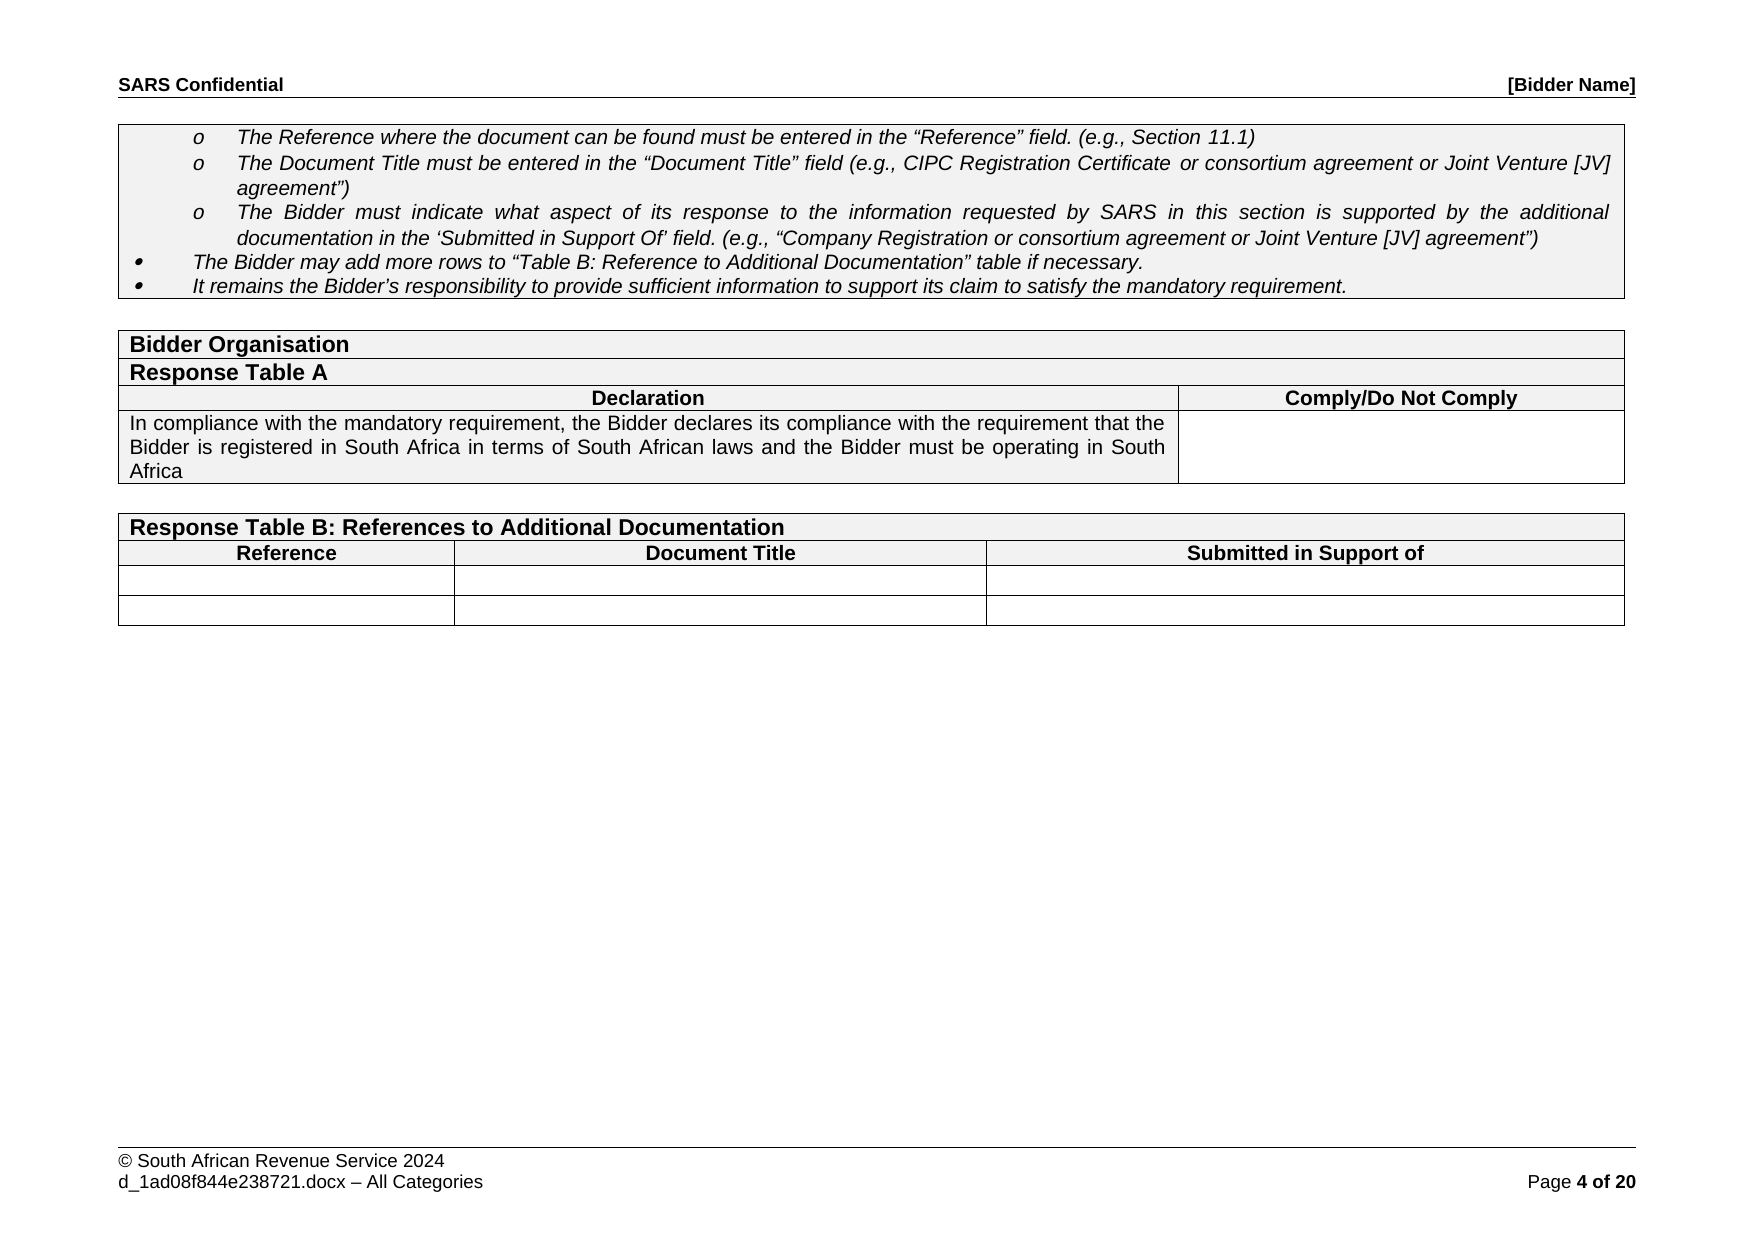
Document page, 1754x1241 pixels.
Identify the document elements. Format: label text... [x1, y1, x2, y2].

table_cell In compliance with the mandatory requirement, the Bidder declares its compliance with the requirement that the Bidder is registered in South Africa in terms of South African laws and the Bidder must be operating in South Africa [119, 411, 1178, 483]
table_cell [119, 566, 454, 595]
table_cell Declaration [119, 386, 1178, 410]
table_cell [987, 596, 1624, 624]
table_cell [455, 566, 986, 595]
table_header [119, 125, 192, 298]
table_cell Response Table A [119, 359, 1624, 385]
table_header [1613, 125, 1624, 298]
table_cell [1179, 411, 1624, 483]
table_cell Comply/Do Not Comply [1179, 386, 1624, 410]
table_cell [987, 566, 1624, 595]
table_header Bidder Organisation [119, 331, 1624, 358]
table_cell [455, 596, 986, 624]
table_cell [119, 596, 454, 624]
table_cell Document Title [455, 541, 986, 565]
table_cell Submitted in Support of [987, 541, 1624, 565]
table_header Response Table B: References to Additional Documentation [119, 514, 1624, 540]
table_cell Reference [119, 541, 454, 565]
